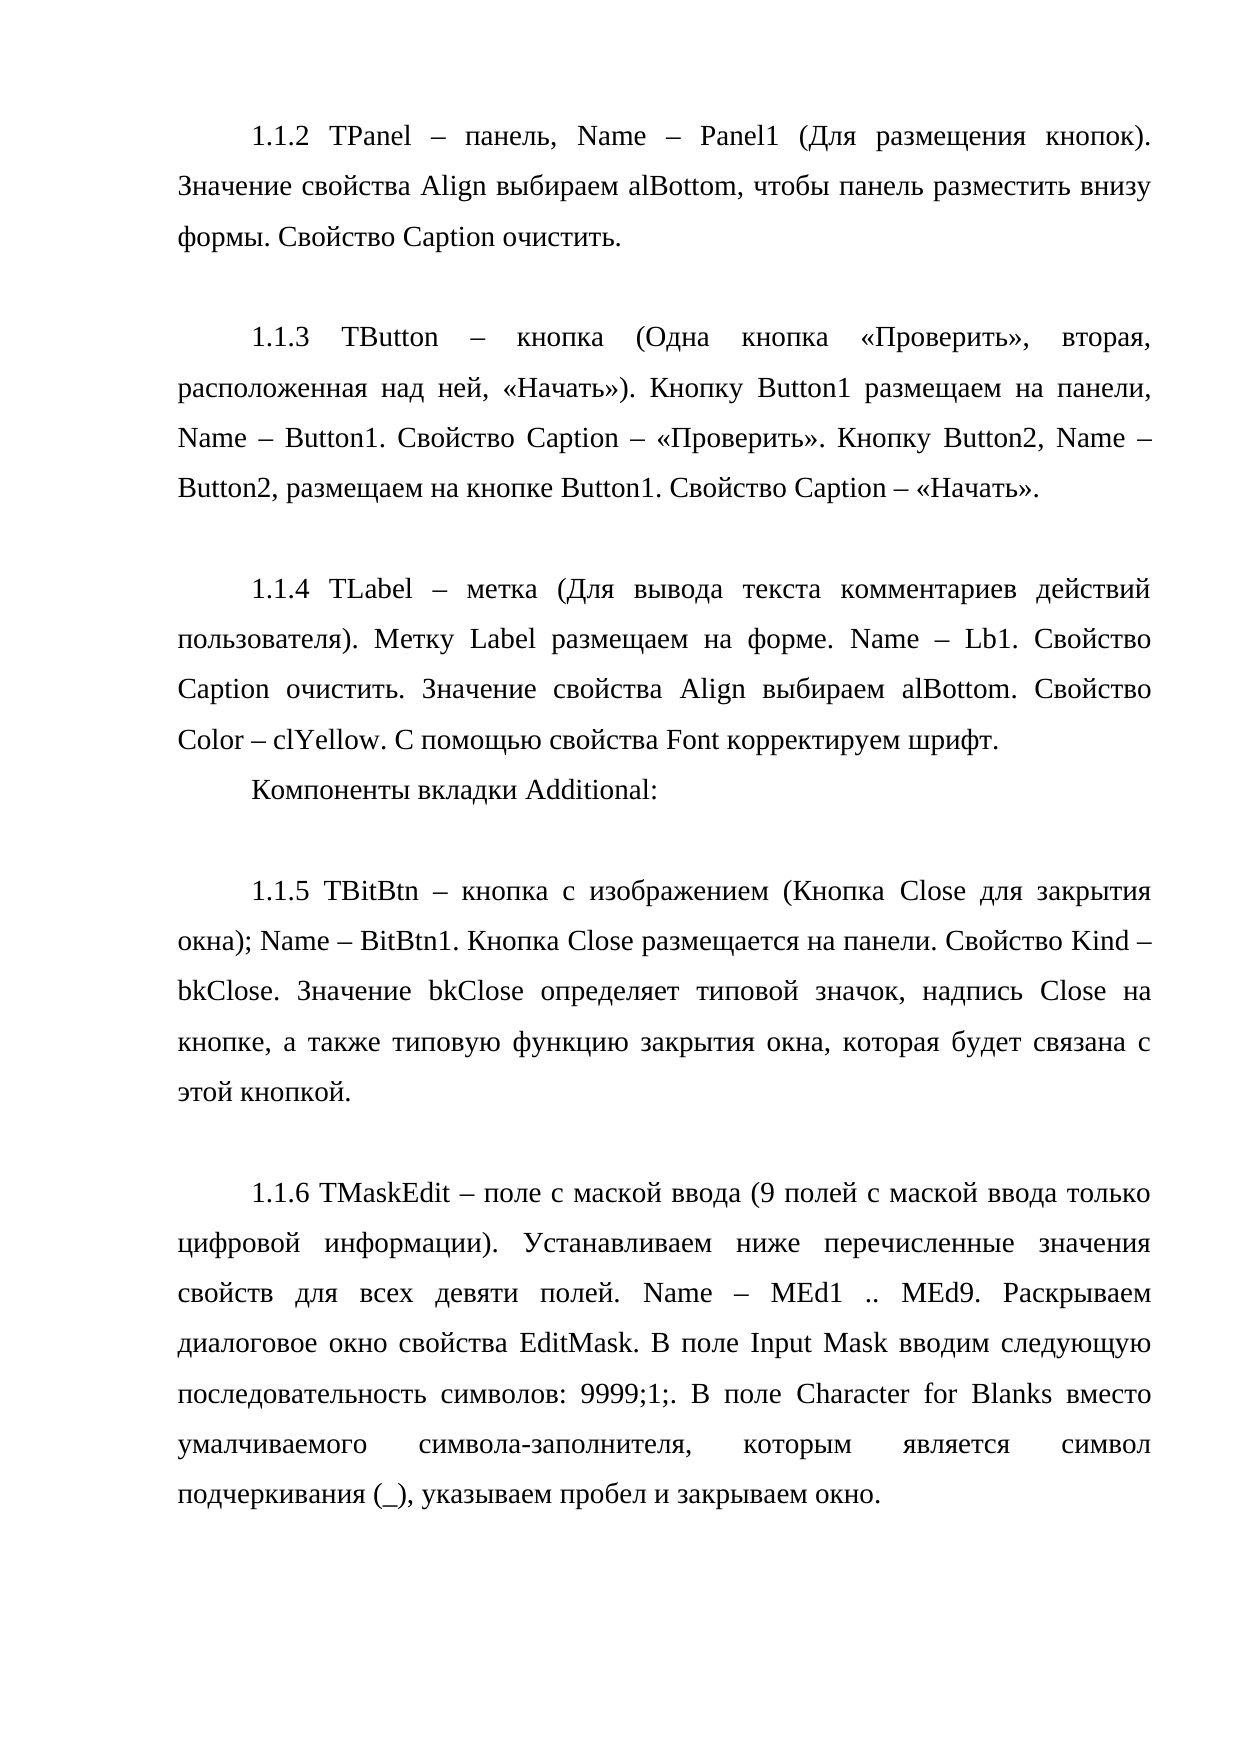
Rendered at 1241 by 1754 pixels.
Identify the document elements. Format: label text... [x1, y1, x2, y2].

text 1.1.5 TBitBtn – кнопка с изображением (Кнопка Close для закрытия окна); Name – BitBtn1. Кнопка Close размещается на панели. Свойство Kind – bkClose. Значение bkClose определяет типовой значок, надпись Close на кнопке, а также типовую функцию закрытия окна, которая будет связана с этой кнопкой. [177, 873, 1152, 1108]
text 1.1.4 TLabel – метка (Для вывода текста комментариев действий пользователя). Метку Label размещаем на форме. Name – Lb1. Свойство Caption очистить. Значение свойства Align выбираем alBottom. Свойство Color – clYellow. С помощью свойства Font корректируем шрифт. [177, 571, 1152, 755]
text Компоненты вкладки Additional: [177, 772, 1152, 806]
text 1.1.2 TPanel – панель, Name – Panel1 (Для размещения кнопок). Значение свойства Align выбираем alBottom, чтобы панель разместить внизу формы. Свойство Caption очистить. [177, 118, 1152, 252]
text 1.1.6 TMaskEdit – поле с маской ввода (9 полей с маской ввода только цифровой информации). Устанавливаем ниже перечисленные значения свойств для всех девяти полей. Name – MEd1 .. MEd9. Раскрываем диалоговое окно свойства EditMask. В поле Input Mask вводим следующую последовательность символов: 9999;1;. В поле Character for Blanks вместо умалчиваемого символа-заполнителя, которым является символ подчеркивания (_), указываем пробел и закрываем окно. [177, 1175, 1152, 1510]
text 1.1.3 TButton – кнопка (Одна кнопка «Проверить», вторая, расположенная над ней, «Начать»). Кнопку Button1 размещаем на панели, Name – Button1. Свойство Caption – «Проверить». Кнопку Button2, Name – Button2, размещаем на кнопке Button1. Свойство Caption – «Начать». [177, 319, 1152, 504]
